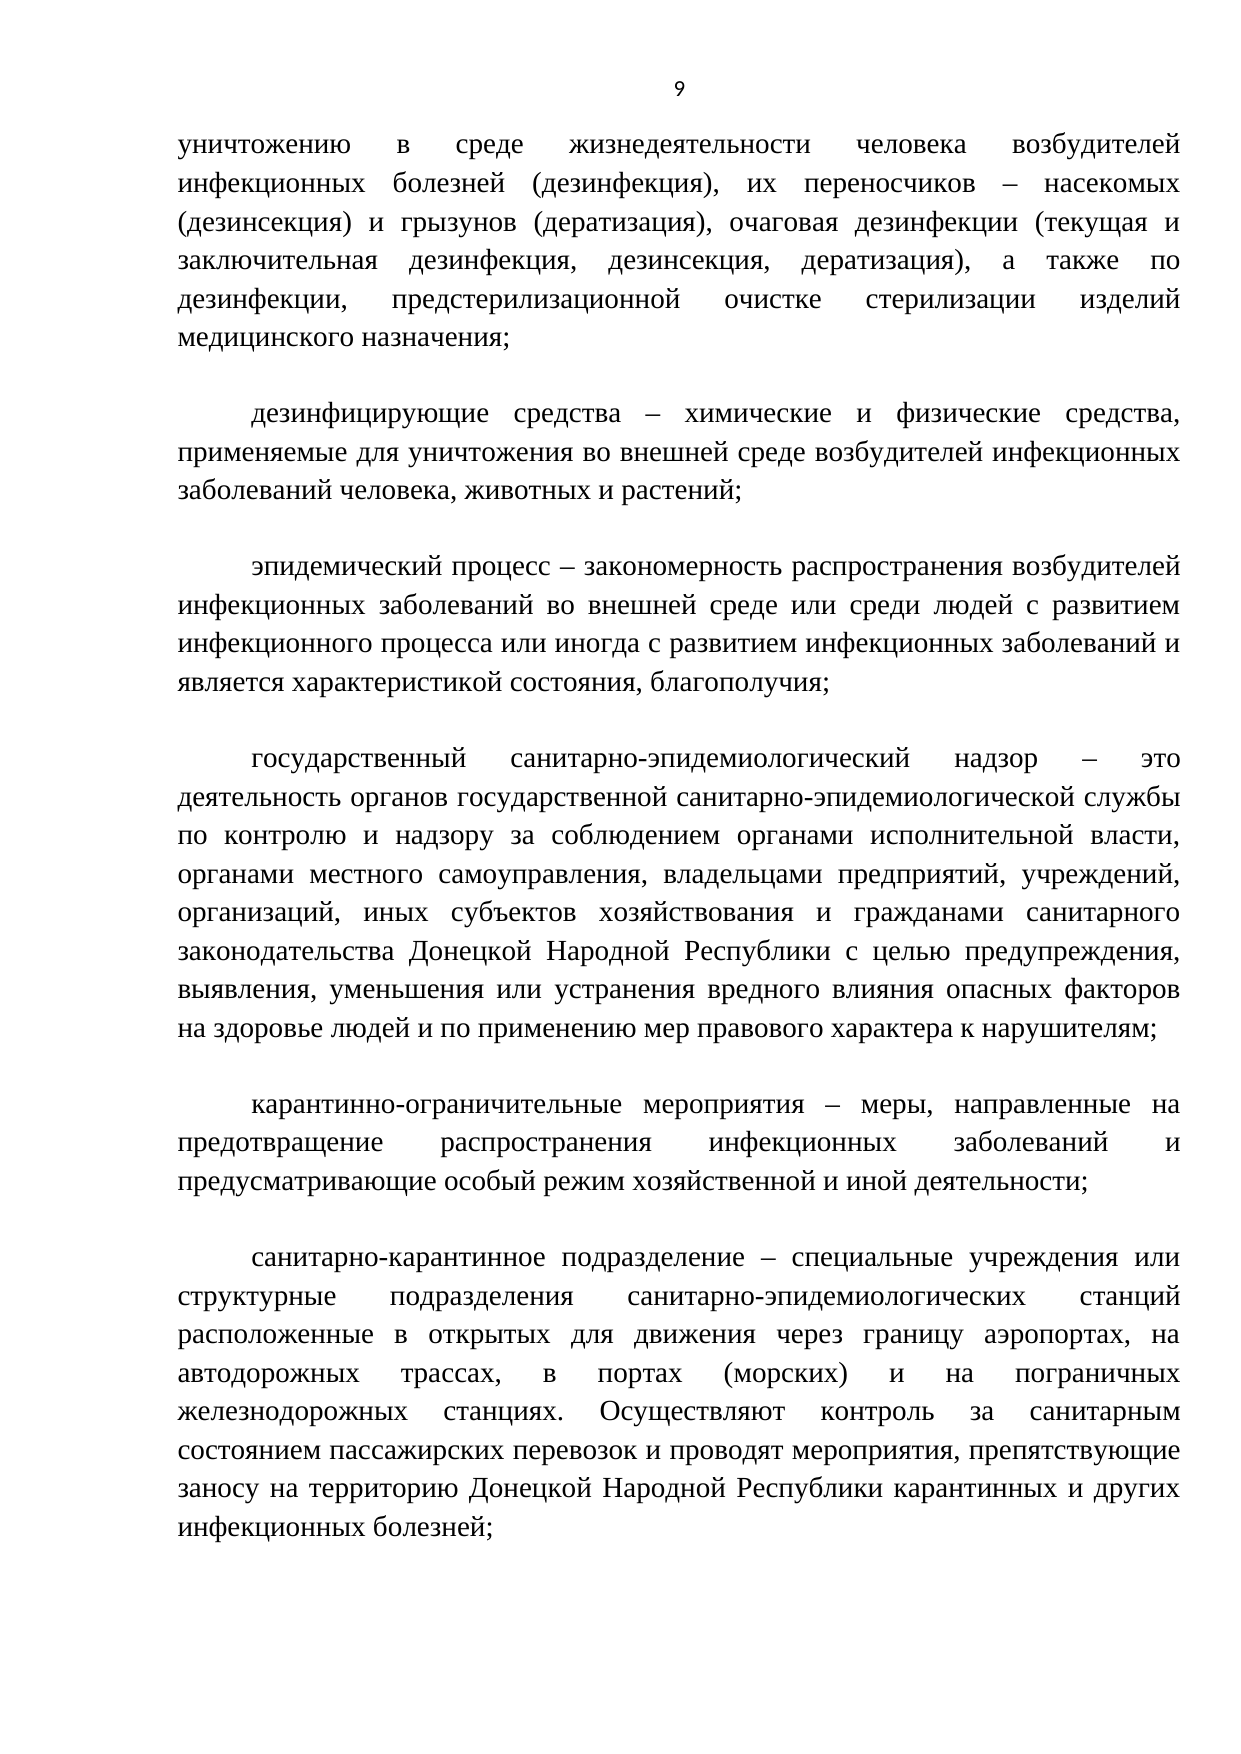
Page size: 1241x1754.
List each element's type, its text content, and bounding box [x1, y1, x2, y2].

text санитарно-карантинное подразделение – специальные учреждения или структурные подразделения санитарно-эпидемиологических станций расположенные в открытых для движения через границу аэропортах, на автодорожных трассах, в портах (морских) и на пограничных железнодорожных станциях. Осуществляют контроль за санитарным состоянием пассажирских перевозок и проводят мероприятия, препятствующие заносу на территорию Донецкой Народной Республики карантинных и других инфекционных болезней; [177, 1239, 1181, 1542]
text дезинфицирующие средства – химические и физические средства, применяемые для уничтожения во внешней среде возбудителей инфекционных заболеваний человека, животных и растений; [177, 395, 1181, 506]
text эпидемический процесс – закономерность распространения возбудителей инфекционных заболеваний во внешней среде или среди людей с развитием инфекционного процесса или иногда с развитием инфекционных заболеваний и является характеристикой состояния, благополучия; [177, 548, 1181, 698]
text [177, 127, 1181, 353]
text государственный санитарно-эпидемиологический надзор – это деятельность органов государственной санитарно-эпидемиологической службы по контролю и надзору за соблюдением органами исполнительной власти, органами местного самоуправления, владельцами предприятий, учреждений, организаций, иных субъектов хозяйствования и гражданами санитарного законодательства Донецкой Народной Республики с целью предупреждения, выявления, уменьшения или устранения вредного влияния опасных факторов на здоровье людей и по применению мер правового характера к нарушителям; [177, 740, 1181, 1043]
text карантинно-ограничительные мероприятия – меры, направленные на предотвращение распространения инфекционных заболеваний и предусматривающие особый режим хозяйственной и иной деятельности; [177, 1086, 1181, 1197]
